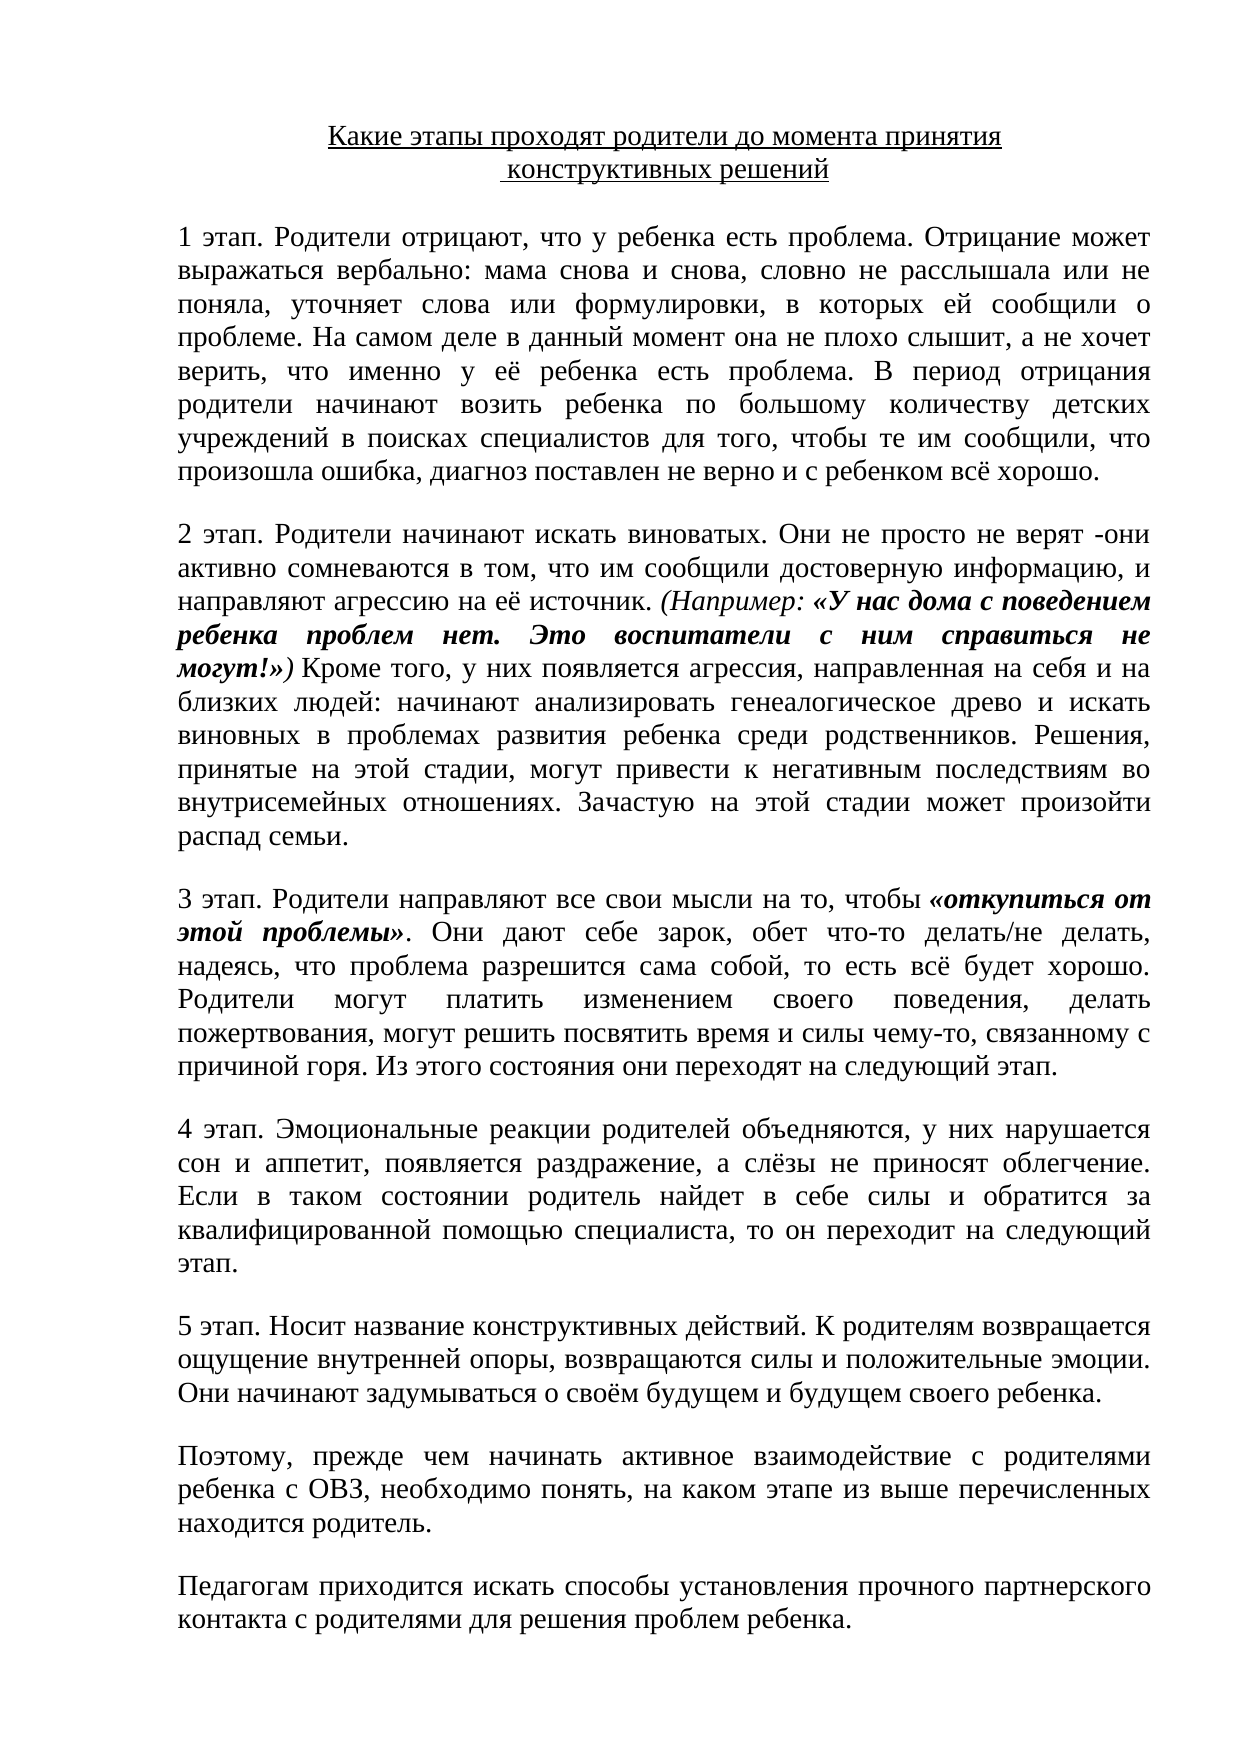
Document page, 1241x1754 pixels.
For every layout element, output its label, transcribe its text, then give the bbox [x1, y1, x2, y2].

text Поэтому, прежде чем начинать активное взаимодействие с родителями ребенка с ОВЗ, необходимо понять, на каком этапе из выше перечисленных находится родитель. [177, 1438, 1152, 1538]
text 3 этап. Родители направляют все свои мысли на то, чтобы «откупиться от этой проблемы». Они дают себе зарок, обет что-то делать/не делать, надеясь, что проблема разрешится сама собой, то есть всё будет хорошо. Родители могут платить изменением своего поведения, делать пожертвования, могут решить посвятить время и силы чему-то, связанному с причиной горя. Из этого состояния они переходят на следующий этап. [177, 881, 1152, 1082]
text 4 этап. Эмоциональные реакции родителей объедняются, у них нарушается сон и аппетит, появляется раздражение, а слёзы не приносят облегчение. Если в таком состоянии родитель найдет в себе силы и обратится за квалифицированной помощью специалиста, то он переходит на следующий этап. [177, 1111, 1152, 1279]
text конструктивных решений [177, 152, 1152, 185]
text Какие этапы проходят родители до момента принятия [177, 118, 1152, 152]
text 1 этап. Родители отрицают, что у ребенка есть проблема. Отрицание может выражаться вербально: мама снова и снова, словно не расслышала или не поняла, уточняет слова или формулировки, в которых ей сообщили о проблеме. На самом деле в данный момент она не плохо слышит, а не хочет верить, что именно у её ребенка есть проблема. В период отрицания родители начинают возить ребенка по большому количеству детских учреждений в поисках специалистов для того, чтобы те им сообщили, что произошла ошибка, диагноз поставлен не верно и с ребенком всё хорошо. [177, 219, 1152, 487]
text Педагогам приходится искать способы установления прочного партнерского контакта с родителями для решения проблем ребенка. [177, 1568, 1152, 1635]
text 2 этап. Родители начинают искать виноватых. Они не просто не верят -они активно сомневаются в том, что им сообщили достоверную информацию, и направляют агрессию на её источник. (Например: «У нас дома с поведением ребенка проблем нет. Это воспитатели с ним справиться не могут!») Кроме того, у них появляется агрессия, направленная на себя и на близких людей: начинают анализировать генеалогическое древо и искать виновных в проблемах развития ребенка среди родственников. Решения, принятые на этой стадии, могут привести к негативным последствиям во внутрисемейных отношениях. Зачастую на этой стадии может произойти распад семьи. [177, 516, 1152, 852]
text 5 этап. Носит название конструктивных действий. К родителям возвращается ощущение внутренней опоры, возвращаются силы и положительные эмоции. Они начинают задумываться о своём будущем и будущем своего ребенка. [177, 1308, 1152, 1409]
